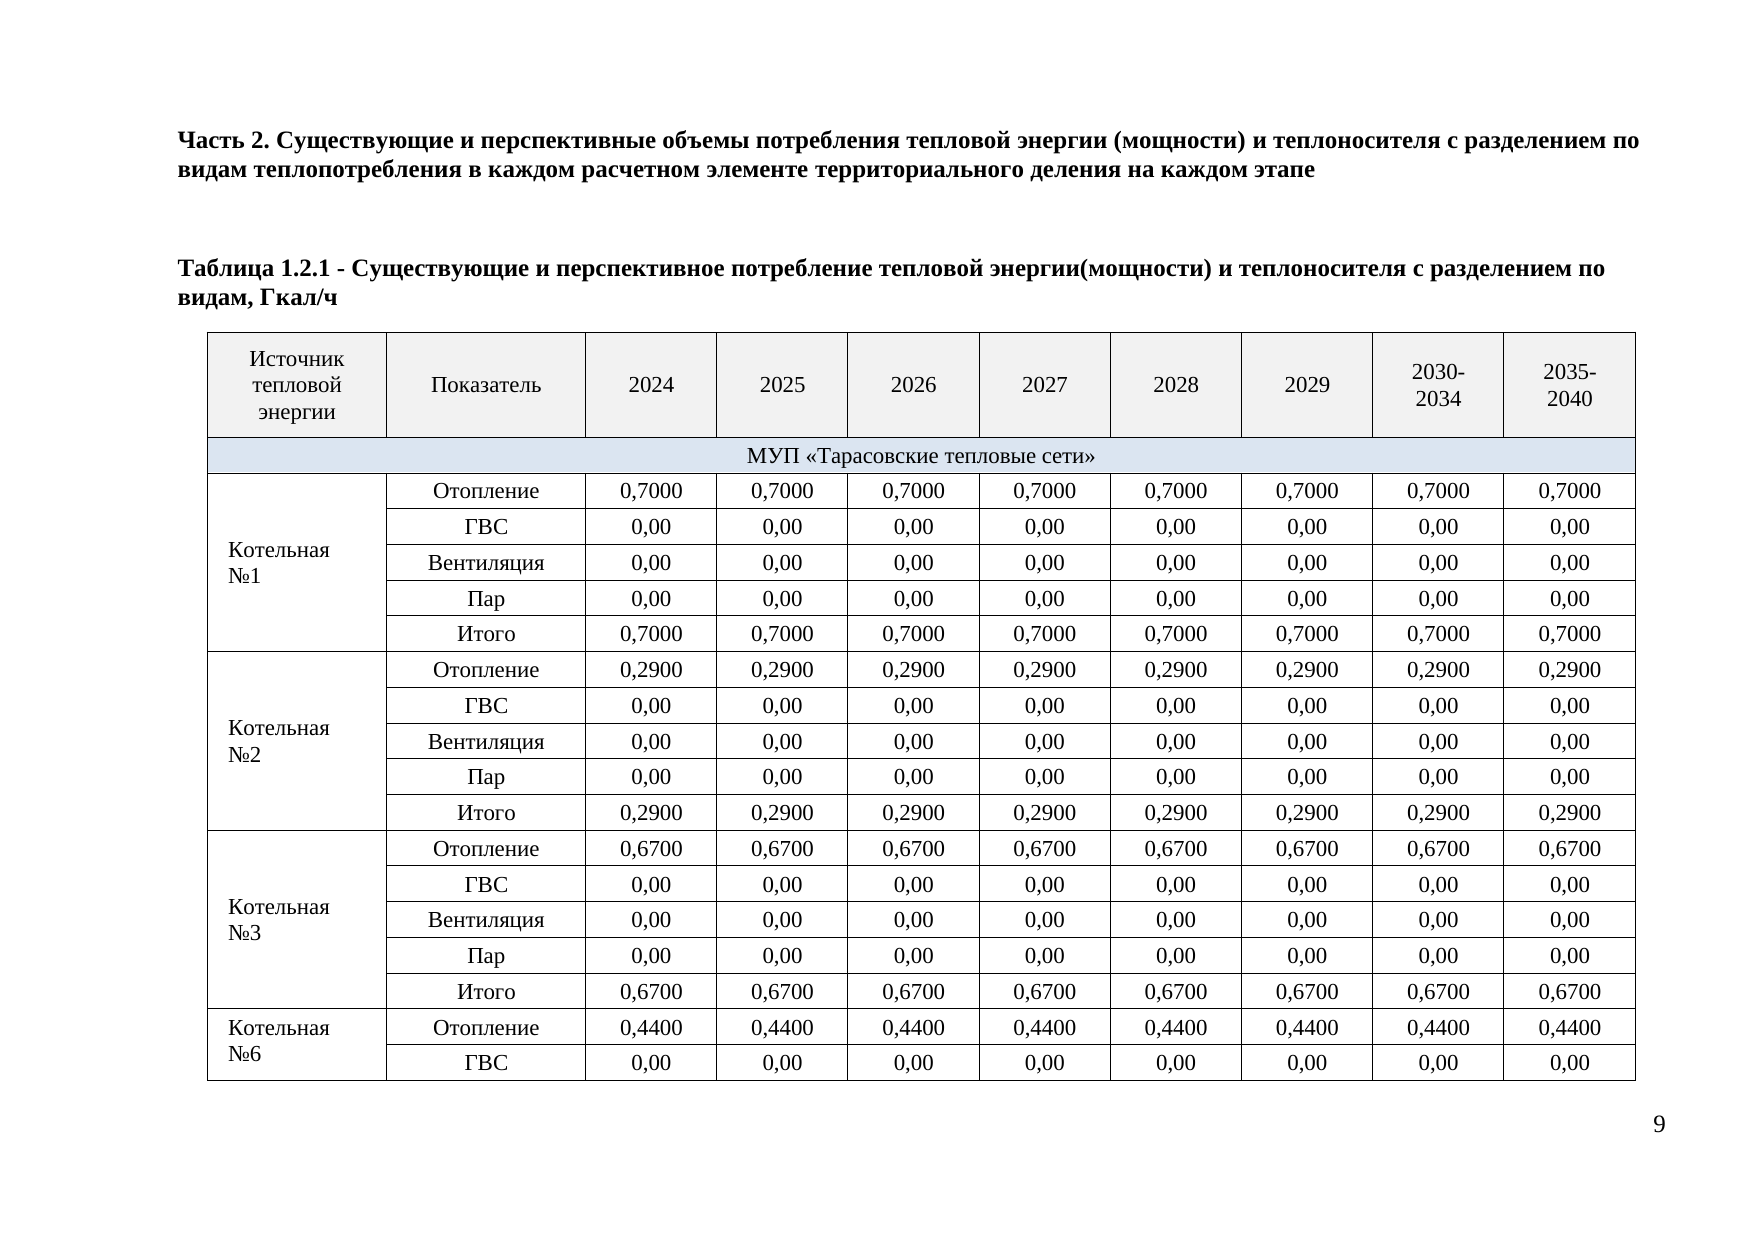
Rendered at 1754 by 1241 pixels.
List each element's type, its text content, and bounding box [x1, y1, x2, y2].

table_cell 0,4400 [586, 1009, 716, 1044]
table_cell 0,00 [1504, 902, 1635, 937]
table_cell 0,00 [1373, 902, 1503, 937]
table_cell 0,00 [717, 545, 847, 579]
table_cell 0,00 [1373, 509, 1503, 544]
subtitle Часть 2. Существующие и перспективные объемы потребления тепловой энергии (мощности) и теплоносителя с разделением по видам теплопотребления в каждом расчетном элементе территориального деления на каждом этапе [177, 125, 1665, 183]
table_header 2025 [717, 333, 847, 437]
table_cell 0,00 [586, 759, 716, 794]
table_cell 0,00 [586, 902, 716, 937]
table_cell 0,6700 [586, 831, 716, 865]
table_cell Итого [387, 974, 585, 1008]
table_cell Вентиляция [387, 545, 585, 579]
table_cell 0,00 [1373, 866, 1503, 901]
table_cell 0,4400 [848, 1009, 979, 1044]
table_cell 0,00 [848, 938, 979, 973]
table_cell 0,6700 [848, 974, 979, 1008]
table_header 2029 [1242, 333, 1372, 437]
table_cell 0,6700 [980, 974, 1110, 1008]
table_cell 0,2900 [980, 652, 1110, 687]
table_cell 0,6700 [1373, 831, 1503, 865]
table_cell Отопление [387, 474, 585, 508]
table_header Источник тепловой энергии [208, 333, 386, 437]
table_cell Котельная №1 [208, 474, 386, 651]
table_header 2035-2040 [1504, 333, 1635, 437]
table_cell 0,00 [717, 688, 847, 722]
table_header Показатель [387, 333, 585, 437]
table_cell Котельная №2 [208, 652, 386, 830]
table_cell 0,00 [1111, 545, 1241, 579]
table_cell Котельная №3 [208, 831, 386, 1008]
table_cell ГВС [387, 866, 585, 901]
table_cell 0,7000 [717, 616, 847, 651]
table_header 2024 [586, 333, 716, 437]
table_cell Вентиляция [387, 902, 585, 937]
table_cell 0,00 [586, 581, 716, 615]
table_cell 0,00 [1504, 1045, 1635, 1080]
table_cell 0,2900 [980, 795, 1110, 830]
table_cell 0,7000 [1111, 616, 1241, 651]
table_cell 0,2900 [1242, 795, 1372, 830]
table_cell 0,2900 [1111, 652, 1241, 687]
table_cell 0,6700 [1373, 974, 1503, 1008]
table_cell 0,2900 [1504, 795, 1635, 830]
table_cell Итого [387, 616, 585, 651]
table_cell 0,7000 [586, 616, 716, 651]
table_cell Пар [387, 938, 585, 973]
table_cell 0,7000 [1111, 474, 1241, 508]
table_cell Отопление [387, 1009, 585, 1044]
table_cell 0,4400 [980, 1009, 1110, 1044]
table_cell 0,00 [586, 688, 716, 722]
table_cell ГВС [387, 1045, 585, 1080]
table_cell 0,7000 [980, 616, 1110, 651]
table_cell 0,00 [586, 724, 716, 758]
table_cell 0,00 [1373, 759, 1503, 794]
table_cell 0,00 [1504, 938, 1635, 973]
table_cell Пар [387, 581, 585, 615]
table_cell Отопление [387, 831, 585, 865]
table_cell 0,6700 [1504, 831, 1635, 865]
table_cell 0,2900 [1504, 652, 1635, 687]
table_cell 0,6700 [1111, 831, 1241, 865]
table_cell 0,00 [717, 866, 847, 901]
table_cell 0,00 [1242, 509, 1372, 544]
table_cell 0,00 [1373, 938, 1503, 973]
table_cell Итого [387, 795, 585, 830]
table_cell 0,2900 [586, 795, 716, 830]
table_cell 0,6700 [980, 831, 1110, 865]
table_cell 0,00 [1242, 902, 1372, 937]
table_cell 0,2900 [1111, 795, 1241, 830]
table_cell 0,00 [1504, 866, 1635, 901]
table_cell 0,4400 [717, 1009, 847, 1044]
table_cell 0,00 [586, 545, 716, 579]
table_cell 0,00 [717, 724, 847, 758]
table_cell 0,4400 [1504, 1009, 1635, 1044]
table_cell 0,00 [848, 759, 979, 794]
table_cell ГВС [387, 509, 585, 544]
table_cell 0,2900 [1242, 652, 1372, 687]
table_cell 0,00 [848, 509, 979, 544]
table_cell 0,00 [717, 902, 847, 937]
table_cell 0,7000 [1373, 474, 1503, 508]
table_cell 0,00 [980, 1045, 1110, 1080]
table_cell 0,00 [1373, 1045, 1503, 1080]
table_cell 0,00 [717, 759, 847, 794]
table_cell 0,7000 [1373, 616, 1503, 651]
table_cell 0,00 [980, 688, 1110, 722]
table_cell 0,2900 [848, 652, 979, 687]
table_header 2030-2034 [1373, 333, 1503, 437]
table_cell 0,00 [1111, 1045, 1241, 1080]
table_cell 0,00 [586, 938, 716, 973]
table_cell 0,00 [1242, 545, 1372, 579]
table_cell Вентиляция [387, 724, 585, 758]
text Таблица 1.2.1 - Существующие и перспективное потребление тепловой энергии(мощности) и теплоносителя с разделением по видам, Гкал/ч [177, 253, 1665, 311]
table_cell 0,00 [1373, 581, 1503, 615]
table_cell 0,00 [717, 581, 847, 615]
table_cell 0,00 [717, 938, 847, 973]
table_cell 0,6700 [1242, 974, 1372, 1008]
table_cell 0,00 [1111, 866, 1241, 901]
table_cell 0,00 [848, 724, 979, 758]
table_cell 0,00 [980, 902, 1110, 937]
table_cell 0,2900 [586, 652, 716, 687]
table_cell 0,7000 [848, 474, 979, 508]
table_cell 0,2900 [1373, 652, 1503, 687]
table_cell 0,7000 [586, 474, 716, 508]
table_cell ГВС [387, 688, 585, 722]
table_cell 0,6700 [1111, 974, 1241, 1008]
table_cell 0,4400 [1111, 1009, 1241, 1044]
table_cell 0,00 [1504, 509, 1635, 544]
table_cell 0,00 [1111, 938, 1241, 973]
table_cell 0,6700 [848, 831, 979, 865]
table_cell 0,00 [1111, 509, 1241, 544]
table_cell 0,00 [1242, 866, 1372, 901]
table_cell 0,00 [1242, 724, 1372, 758]
table_cell 0,00 [586, 866, 716, 901]
table_cell 0,7000 [1504, 616, 1635, 651]
table_header 2026 [848, 333, 979, 437]
table_cell 0,00 [980, 866, 1110, 901]
table_cell 0,00 [1111, 902, 1241, 937]
table_cell 0,00 [1504, 545, 1635, 579]
table_cell 0,00 [848, 866, 979, 901]
table_cell 0,2900 [848, 795, 979, 830]
table_cell 0,00 [1242, 688, 1372, 722]
table_cell 0,00 [1111, 759, 1241, 794]
table_cell 0,6700 [586, 974, 716, 1008]
table_cell 0,00 [1111, 724, 1241, 758]
table_cell Котельная №6 [208, 1009, 386, 1080]
table_header 2027 [980, 333, 1110, 437]
table_cell 0,00 [848, 688, 979, 722]
table_cell 0,4400 [1242, 1009, 1372, 1044]
table_cell 0,6700 [1242, 831, 1372, 865]
table_cell Пар [387, 759, 585, 794]
table_cell 0,00 [980, 724, 1110, 758]
table_cell 0,2900 [717, 652, 847, 687]
table_cell 0,7000 [848, 616, 979, 651]
table_cell 0,00 [980, 938, 1110, 973]
table_cell 0,00 [1504, 724, 1635, 758]
table_cell 0,00 [1242, 581, 1372, 615]
table_cell 0,6700 [717, 831, 847, 865]
table_cell 0,00 [980, 759, 1110, 794]
table_cell 0,00 [717, 509, 847, 544]
table_cell 0,4400 [1373, 1009, 1503, 1044]
table_cell 0,00 [1504, 688, 1635, 722]
table_cell 0,7000 [1504, 474, 1635, 508]
table_cell 0,7000 [1242, 616, 1372, 651]
table_cell 0,00 [1111, 581, 1241, 615]
table_cell 0,00 [980, 509, 1110, 544]
table_cell 0,00 [848, 581, 979, 615]
table_cell 0,00 [586, 1045, 716, 1080]
table_cell Отопление [387, 652, 585, 687]
table_cell 0,00 [1373, 688, 1503, 722]
table_cell 0,6700 [717, 974, 847, 1008]
table_cell МУП «Тарасовские тепловые сети» [208, 438, 1635, 472]
table_cell 0,00 [586, 509, 716, 544]
table_cell 0,00 [1242, 759, 1372, 794]
table_cell 0,7000 [1242, 474, 1372, 508]
table_cell 0,00 [848, 902, 979, 937]
table_cell 0,00 [717, 1045, 847, 1080]
table_cell 0,00 [848, 1045, 979, 1080]
table_cell 0,2900 [1373, 795, 1503, 830]
table_header 2028 [1111, 333, 1241, 437]
table_cell 0,00 [1504, 581, 1635, 615]
table_cell 0,7000 [980, 474, 1110, 508]
table_cell 0,00 [1242, 938, 1372, 973]
table_cell 0,00 [848, 545, 979, 579]
table_cell 0,00 [980, 545, 1110, 579]
table_cell 0,6700 [1504, 974, 1635, 1008]
table_cell 0,7000 [717, 474, 847, 508]
table_cell 0,00 [1242, 1045, 1372, 1080]
table_cell 0,00 [1504, 759, 1635, 794]
table_cell 0,00 [980, 581, 1110, 615]
table_cell 0,00 [1373, 545, 1503, 579]
table_cell 0,00 [1373, 724, 1503, 758]
table_cell 0,2900 [717, 795, 847, 830]
table_cell 0,00 [1111, 688, 1241, 722]
